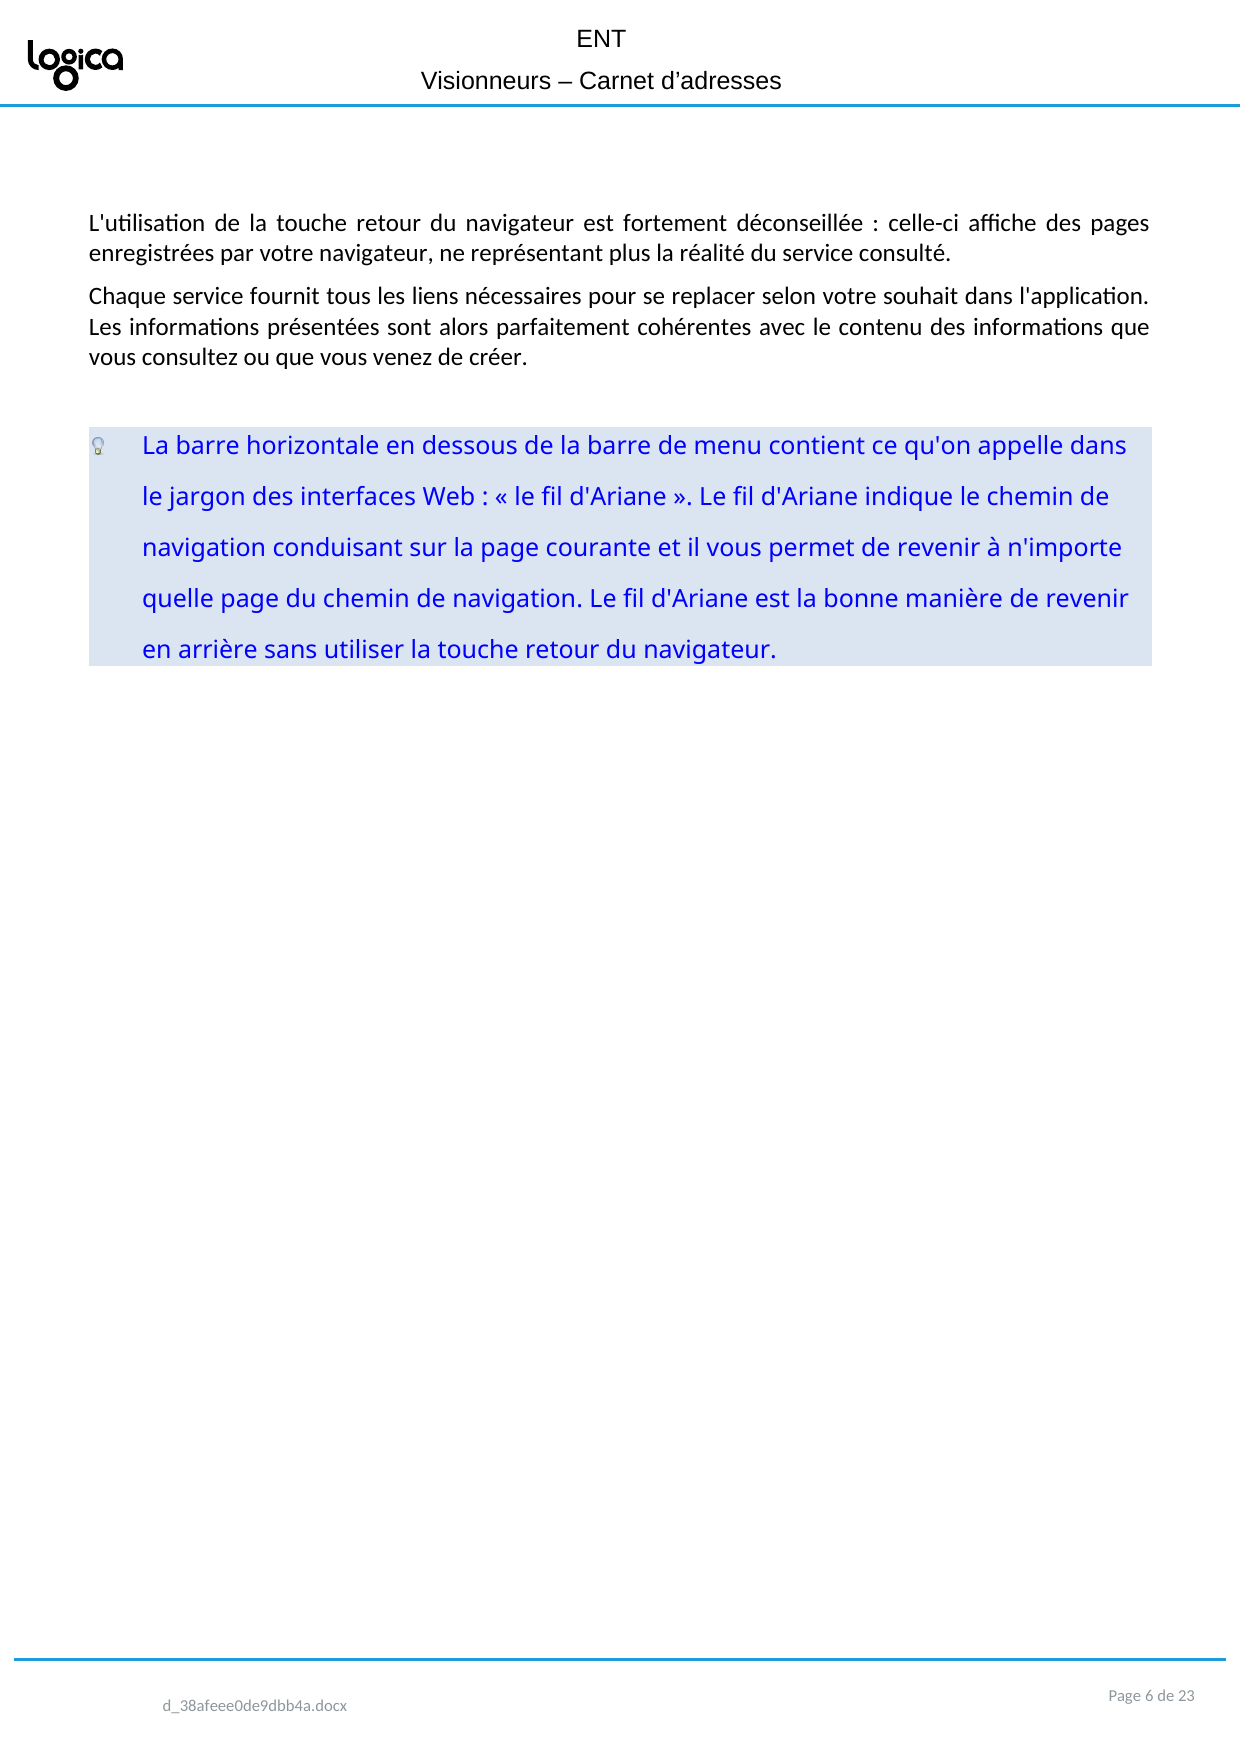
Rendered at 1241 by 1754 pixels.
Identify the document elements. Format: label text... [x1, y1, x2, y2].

text La barre horizontale en dessous de la barre de menu contient ce qu'on appelle dans le jargon des interfaces Web : « le fil d'Ariane ». Le fil d'Ariane indique le chemin de navigation conduisant sur la page courante et il vous permet de revenir à n'importe quelle page du chemin de navigation. Le fil d'Ariane est la bonne manière de revenir en arrière sans utiliser la touche retour du navigateur. [89, 427, 1152, 666]
text Chaque service fournit tous les liens nécessaires pour se replacer selon votre souhait dans l'application. Les informations présentées sont alors parfaitement cohérentes avec le contenu des informations que vous consultez ou que vous venez de créer. [89, 280, 1152, 372]
picture [89, 437, 107, 455]
text L'utilisation de la touche retour du navigateur est fortement déconseillée : celle-ci affiche des pages enregistrées par votre navigateur, ne représentant plus la réalité du service consulté. [89, 207, 1152, 268]
